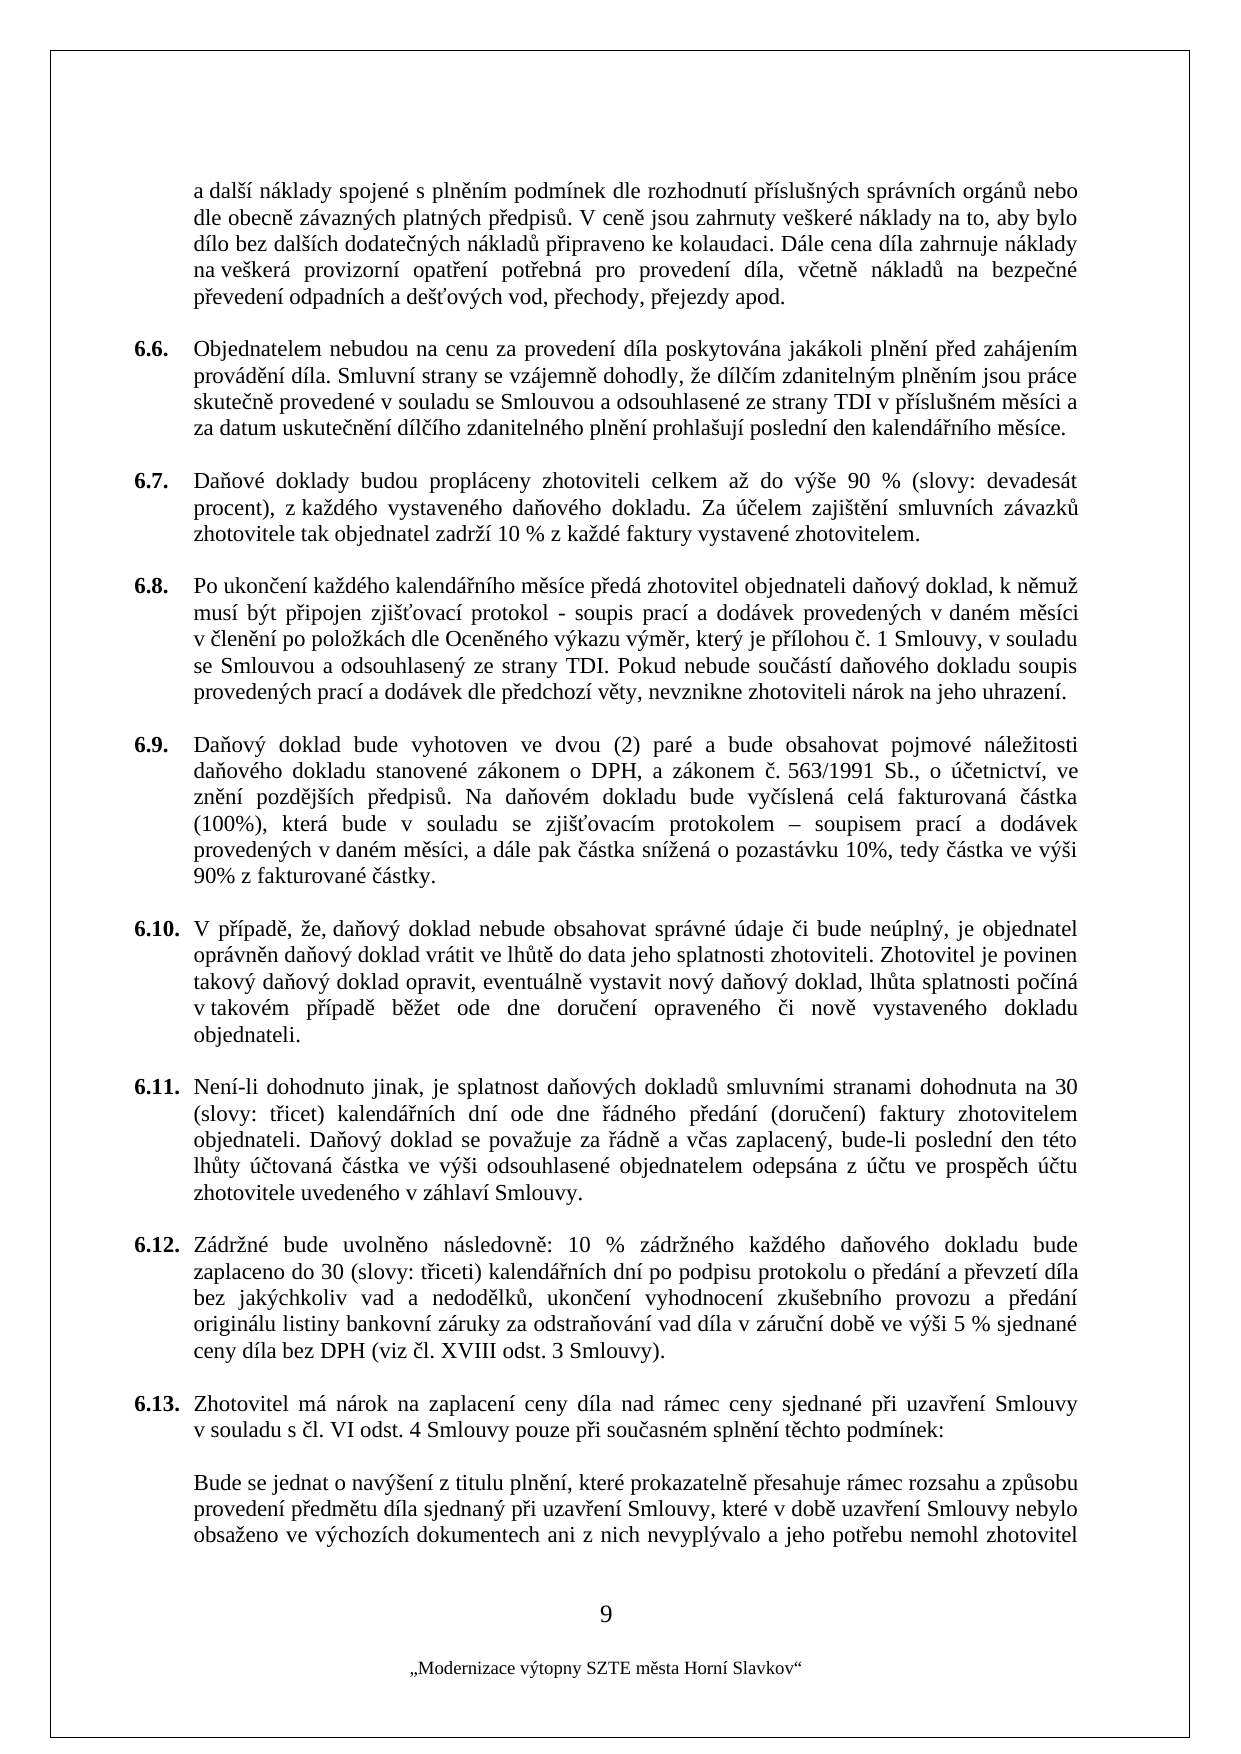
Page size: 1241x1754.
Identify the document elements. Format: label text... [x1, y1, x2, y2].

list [134, 177, 1079, 309]
list Daňové doklady budou propláceny zhotoviteli celkem až do výše 90 % (slovy: devadesát procent), z každého vystaveného daňového dokladu. Za účelem zajištění smluvních závazků zhotovitele tak objednatel zadrží 10 % z každé faktury vystavené zhotovitelem. [134, 467, 1079, 546]
list V případě, že, daňový doklad nebude obsahovat správné údaje či bude neúplný, je objednatel oprávněn daňový doklad vrátit ve lhůtě do data jeho splatnosti zhotoviteli. Zhotovitel je povinen takový daňový doklad opravit, eventuálně vystavit nový daňový doklad, lhůta splatnosti počíná v takovém případě běžet ode dne doručení opraveného či nově vystaveného dokladu objednateli. [134, 915, 1079, 1047]
list Zhotovitel má nárok na zaplacení ceny díla nad rámec ceny sjednané při uzavření Smlouvy v souladu s čl. VI odst. 4 Smlouvy pouze při současném splnění těchto podmínek: [134, 1389, 1079, 1442]
list Po ukončení každého kalendářního měsíce předá zhotovitel objednateli daňový doklad, k němuž musí být připojen zjišťovací protokol - soupis prací a dodávek provedených v daném měsíci v členění po položkách dle Oceněného výkazu výměr, který je přílohou č. 1 Smlouvy, v souladu se Smlouvou a odsouhlasený ze strany TDI. Pokud nebude součástí daňového dokladu soupis provedených prací a dodávek dle předchozí věty, nevznikne zhotoviteli nárok na jeho uhrazení. [134, 573, 1079, 704]
list Zádržné bude uvolněno následovně: 10 % zádržného každého daňového dokladu bude zaplaceno do 30 (slovy: třiceti) kalendářních dní po podpisu protokolu o předání a převzetí díla bez jakýchkoliv vad a nedodělků, ukončení vyhodnocení zkušebního provozu a předání originálu listiny bankovní záruky za odstraňování vad díla v záruční době ve výši 5 % sjednané ceny díla bez DPH (viz čl. XVIII odst. 3 Smlouvy). [134, 1231, 1079, 1363]
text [193, 1469, 1079, 1548]
list Není-li dohodnuto jinak, je splatnost daňových dokladů smluvními stranami dohodnuta na 30 (slovy: třicet) kalendářních dní ode dne řádného předání (doručení) faktury zhotovitelem objednateli. Daňový doklad se považuje za řádně a včas zaplacený, bude-li poslední den této lhůty účtovaná částka ve výši odsouhlasené objednatelem odepsána z účtu ve prospěch účtu zhotovitele uvedeného v záhlaví Smlouvy. [134, 1073, 1079, 1205]
list Daňový doklad bude vyhotoven ve dvou (2) paré a bude obsahovat pojmové náležitosti daňového dokladu stanovené zákonem o DPH, a zákonem č. 563/1991 Sb., o účetnictví, ve znění pozdějších předpisů. Na daňovém dokladu bude vyčíslená celá fakturovaná částka (100%), která bude v souladu se zjišťovacím protokolem – soupisem prací a dodávek provedených v daném měsíci, a dále pak částka snížená o pozastávku 10%, tedy částka ve výši 90% z fakturované částky. [134, 731, 1079, 889]
list Objednatelem nebudou na cenu za provedení díla poskytována jakákoli plnění před zahájením provádění díla. Smluvní strany se vzájemně dohodly, že dílčím zdanitelným plněním jsou práce skutečně provedené v souladu se Smlouvou a odsouhlasené ze strany TDI v příslušném měsíci a za datum uskutečnění dílčího zdanitelného plnění prohlašují poslední den kalendářního měsíce. [134, 335, 1079, 441]
